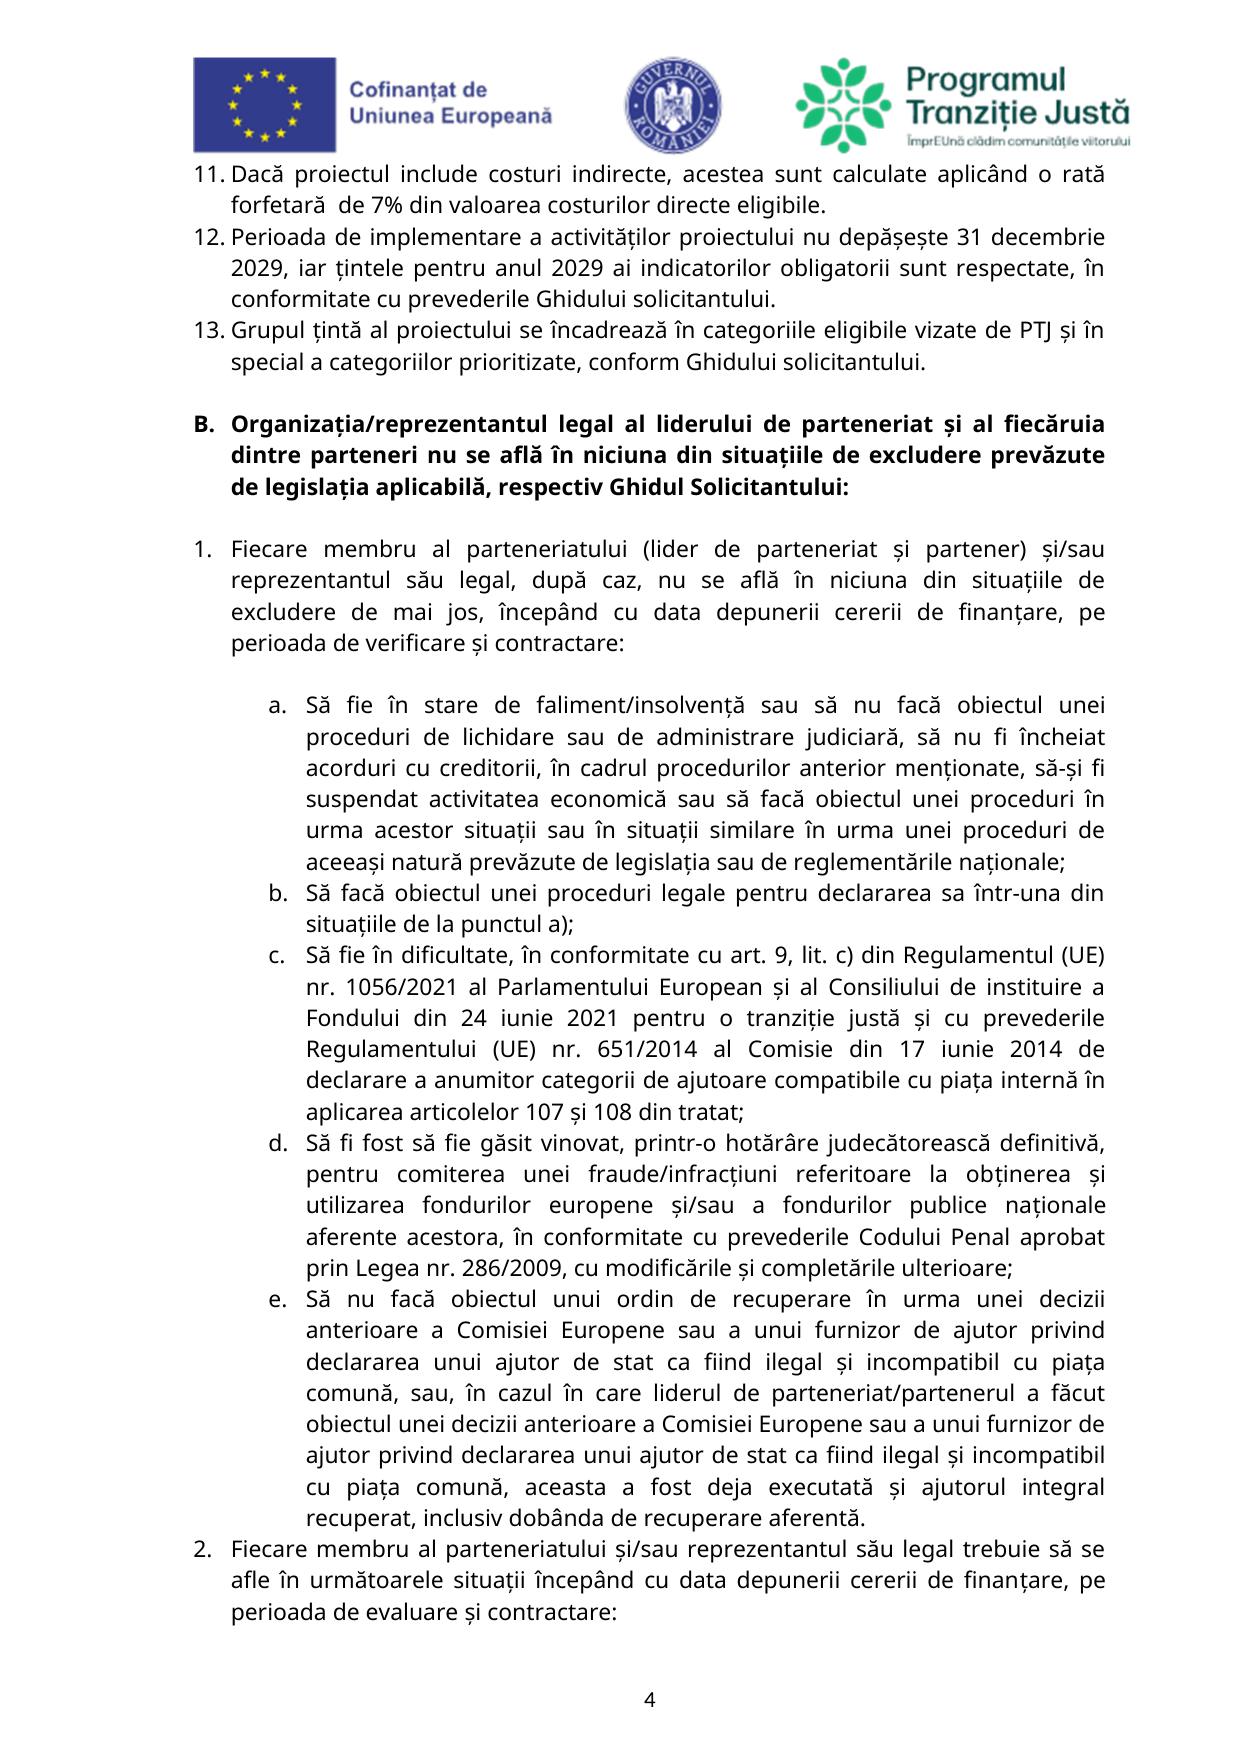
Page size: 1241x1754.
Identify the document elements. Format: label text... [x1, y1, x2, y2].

list Fiecare membru al parteneriatului și/sau reprezentantul său legal trebuie să se afle în următoarele situații începând cu data depunerii cererii de finanţare, pe perioada de evaluare şi contractare: [193, 1533, 1106, 1627]
list Dacă proiectul include costuri indirecte, acestea sunt calculate aplicând o rată forfetară de 7% din valoarea costurilor directe eligibile. [193, 158, 1106, 220]
list Să nu facă obiectul unui ordin de recuperare în urma unei decizii anterioare a Comisiei Europene sau a unui furnizor de ajutor privind declararea unui ajutor de stat ca fiind ilegal și incompatibil cu piața comună, sau, în cazul în care liderul de parteneriat/partenerul a făcut obiectul unei decizii anterioare a Comisiei Europene sau a unui furnizor de ajutor privind declararea unui ajutor de stat ca fiind ilegal și incompatibil cu piața comună, aceasta a fost deja executată și ajutorul integral recuperat, inclusiv dobânda de recuperare aferentă. [268, 1283, 1106, 1533]
list Perioada de implementare a activităților proiectului nu depășește 31 decembrie 2029, iar țintele pentru anul 2029 ai indicatorilor obligatorii sunt respectate, în conformitate cu prevederile Ghidului solicitantului. [193, 220, 1106, 314]
list Să fi fost să fie găsit vinovat, printr-o hotărâre judecătorească definitivă, pentru comiterea unei fraude/infracțiuni referitoare la obţinerea şi utilizarea fondurilor europene şi/sau a fondurilor publice naţionale aferente acestora, în conformitate cu prevederile Codului Penal aprobat prin Legea nr. 286/2009, cu modificările și completările ulterioare; [268, 1127, 1106, 1283]
list Grupul țintă al proiectului se încadrează în categoriile eligibile vizate de PTJ și în special a categoriilor prioritizate, conform Ghidului solicitantului. [193, 314, 1106, 377]
list Fiecare membru al parteneriatului (lider de parteneriat și partener) și/sau reprezentantul său legal, după caz, nu se află în niciuna din situațiile de excludere de mai jos, începând cu data depunerii cererii de finanţare, pe perioada de verificare şi contractare: [193, 533, 1106, 658]
list Să fie în dificultate, în conformitate cu art. 9, lit. c) din Regulamentul (UE) nr. 1056/2021 al Parlamentului European și al Consiliului de instituire a Fondului din 24 iunie 2021 pentru o tranziție justă și cu prevederile Regulamentului (UE) nr. 651/2014 al Comisie din 17 iunie 2014 de declarare a anumitor categorii de ajutoare compatibile cu piața internă în aplicarea articolelor 107 și 108 din tratat; [268, 939, 1106, 1127]
list Organizația/reprezentantul legal al liderului de parteneriat și al fiecăruia dintre parteneri nu se află în niciuna din situațiile de excludere prevăzute de legislația aplicabilă, respectiv Ghidul Solicitantului: [193, 408, 1106, 502]
picture [193, 56, 1133, 158]
list Să facă obiectul unei proceduri legale pentru declararea sa într-una din situațiile de la punctul a); [268, 877, 1106, 939]
list Să fie în stare de faliment/insolvenţă sau să nu facă obiectul unei proceduri de lichidare sau de administrare judiciară, să nu fi încheiat acorduri cu creditorii, în cadrul procedurilor anterior menționate, să-și fi suspendat activitatea economică sau să facă obiectul unei proceduri în urma acestor situaţii sau în situaţii similare în urma unei proceduri de aceeaşi natură prevăzute de legislaţia sau de reglementările naţionale; [268, 689, 1106, 877]
